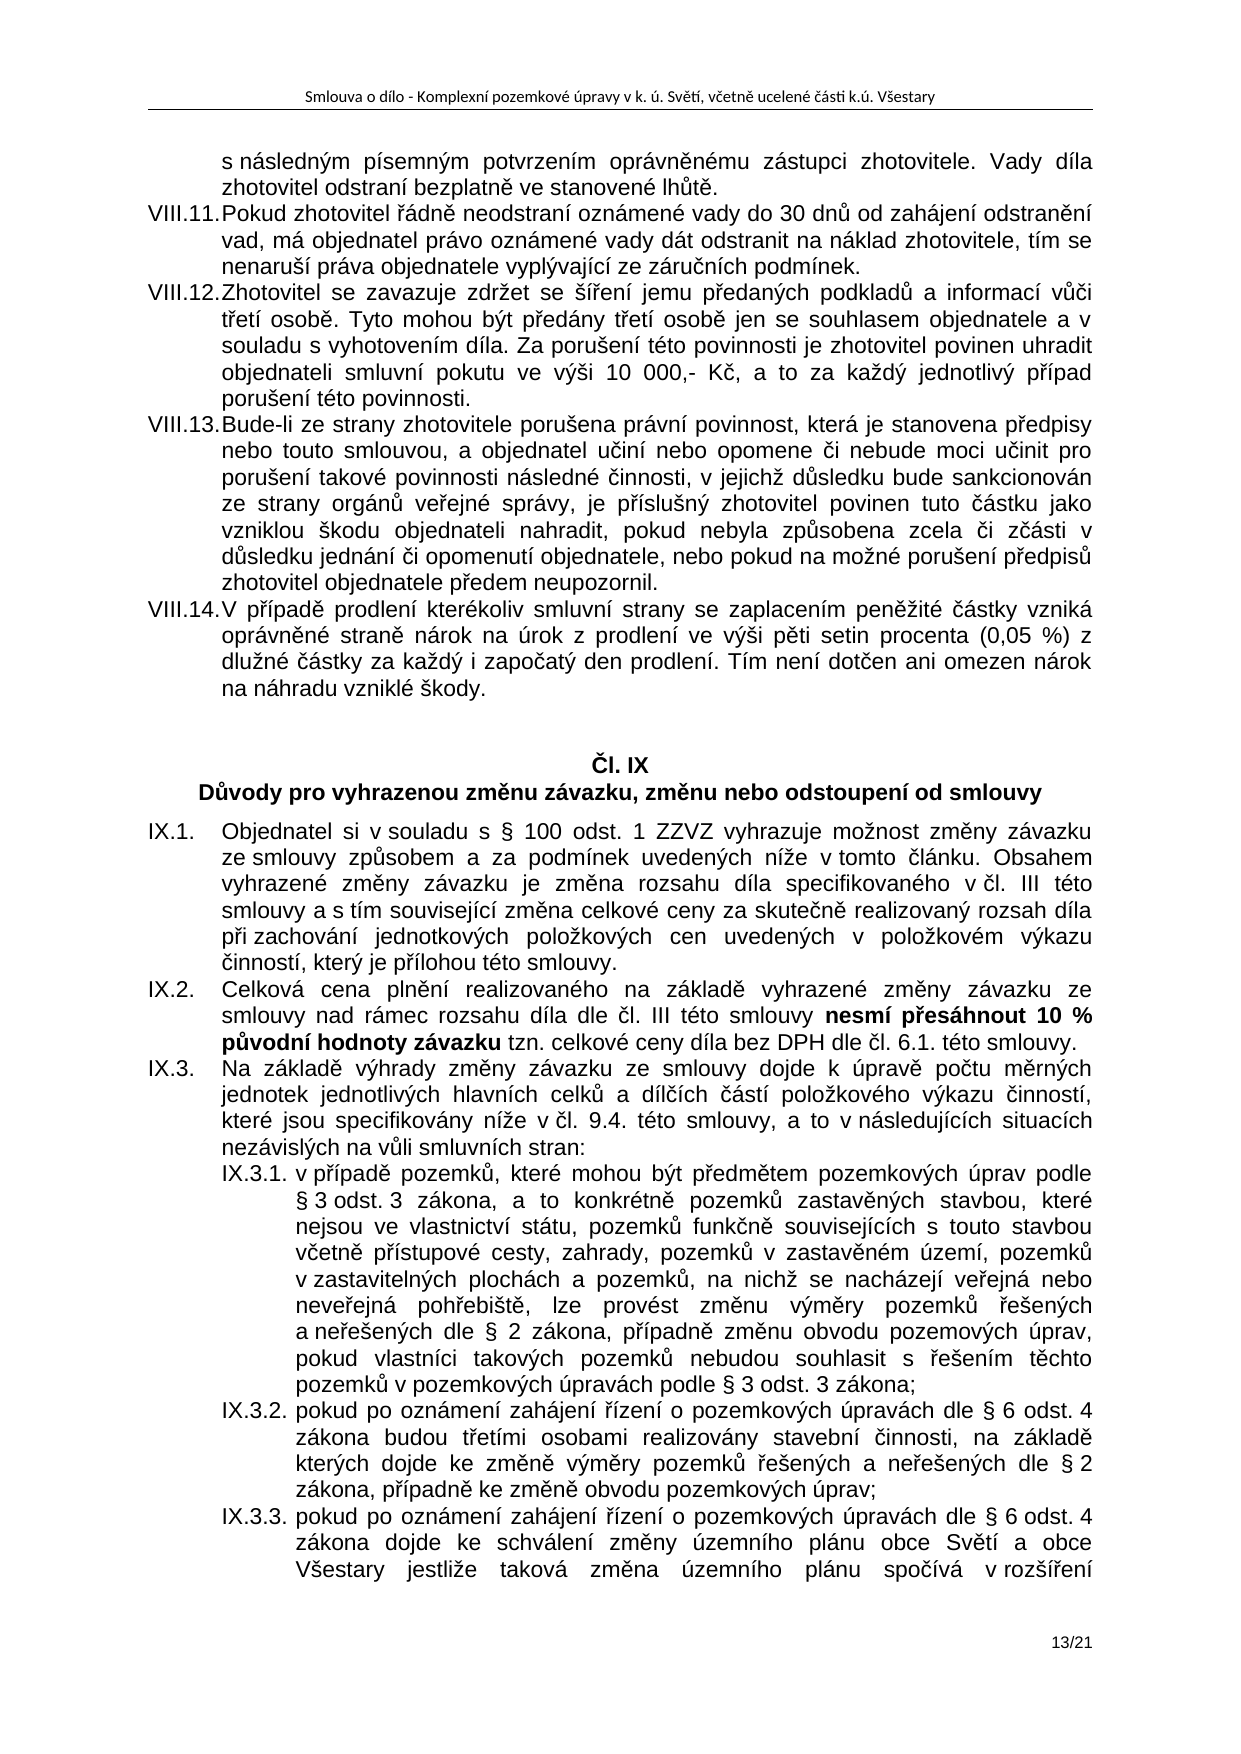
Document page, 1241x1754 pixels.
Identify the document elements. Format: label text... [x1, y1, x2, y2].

list Celková cena plnění realizovaného na základě vyhrazené změny závazku ze smlouvy nad rámec rozsahu díla dle čl. III této smlouvy nesmí přesáhnout 10 % původní hodnoty závazku tzn. celkové ceny díla bez DPH dle čl. 6.1. této smlouvy. [148, 976, 1093, 1055]
text v případě pozemků, které mohou být předmětem pozemkových úprav podle § 3 odst. 3 zákona, a to konkrétně pozemků zastavěných stavbou, které nejsou ve vlastnictví státu, pozemků funkčně souvisejících s touto stavbou včetně přístupové cesty, zahrady, pozemků v zastavěném území, pozemků v zastavitelných plochách a pozemků, na nichž se nacházejí veřejná nebo neveřejná pohřebiště, lze provést změnu výměry pozemků řešených a neřešených dle § 2 zákona, případně změnu obvodu pozemových úprav, pokud vlastníci takových pozemků nebudou souhlasit s řešením těchto pozemků v pozemkových úpravách podle § 3 odst. 3 zákona; [221, 1160, 1093, 1397]
list Na základě výhrady změny závazku ze smlouvy dojde k úpravě počtu měrných jednotek jednotlivých hlavních celků a dílčích částí položkového výkazu činností, které jsou specifikovány níže v čl. 9.4. této smlouvy, a to v následujících situacích nezávislých na vůli smluvních stran: [148, 1055, 1093, 1160]
list Bude-li ze strany zhotovitele porušena právní povinnost, která je stanovena předpisy nebo touto smlouvou, a objednatel učiní nebo opomene či nebude moci učinit pro porušení takové povinnosti následné činnosti, v jejichž důsledku bude sankcionován ze strany orgánů veřejné správy, je příslušný zhotovitel povinen tuto částku jako vzniklou škodu objednateli nahradit, pokud nebyla způsobena zcela či zčásti v důsledku jednání či opomenutí objednatele, nebo pokud na možné porušení předpisů zhotovitel objednatele předem neupozornil. [148, 411, 1093, 596]
list Zhotovitel se zavazuje zdržet se šíření jemu předaných podkladů a informací vůči třetí osobě. Tyto mohou být předány třetí osobě jen se souhlasem objednatele a v souladu s vyhotovením díla. Za porušení této povinnosti je zhotovitel povinen uhradit objednateli smluvní pokutu ve výši 10 000,- Kč, a to za každý jednotlivý případ porušení této povinnosti. [148, 279, 1093, 411]
text pokud po oznámení zahájení řízení o pozemkových úpravách dle § 6 odst. 4 zákona budou třetími osobami realizovány stavební činnosti, na základě kterých dojde ke změně výměry pozemků řešených a neřešených dle § 2 zákona, případně ke změně obvodu pozemkových úprav; [221, 1397, 1093, 1503]
list Objednatel si v souladu s § 100 odst. 1 ZZVZ vyhrazuje možnost změny závazku ze smlouvy způsobem a za podmínek uvedených níže v tomto článku. Obsahem vyhrazené změny závazku je změna rozsahu díla specifikovaného v čl. III této smlouvy a s tím související změna celkové ceny za skutečně realizovaný rozsah díla při zachování jednotkových položkových cen uvedených v položkovém výkazu činností, který je přílohou této smlouvy. [148, 818, 1093, 976]
list V případě prodlení kterékoliv smluvní strany se zaplacením peněžité částky vzniká oprávněné straně nárok na úrok z prodlení ve výši pěti setin procenta (0,05 %) z dlužné částky za každý i započatý den prodlení. Tím není dotčen ani omezen nárok na náhradu vzniklé škody. [148, 596, 1093, 701]
subtitle Čl. IX Důvody pro vyhrazenou změnu závazku, změnu nebo odstoupení od smlouvy [148, 752, 1093, 805]
list Pokud zhotovitel řádně neodstraní oznámené vady do 30 dnů od zahájení odstranění vad, má objednatel právo oznámené vady dát odstranit na náklad zhotovitele, tím se nenaruší práva objednatele vyplývající ze záručních podmínek. [148, 200, 1093, 279]
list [148, 148, 1093, 200]
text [221, 1503, 1093, 1582]
